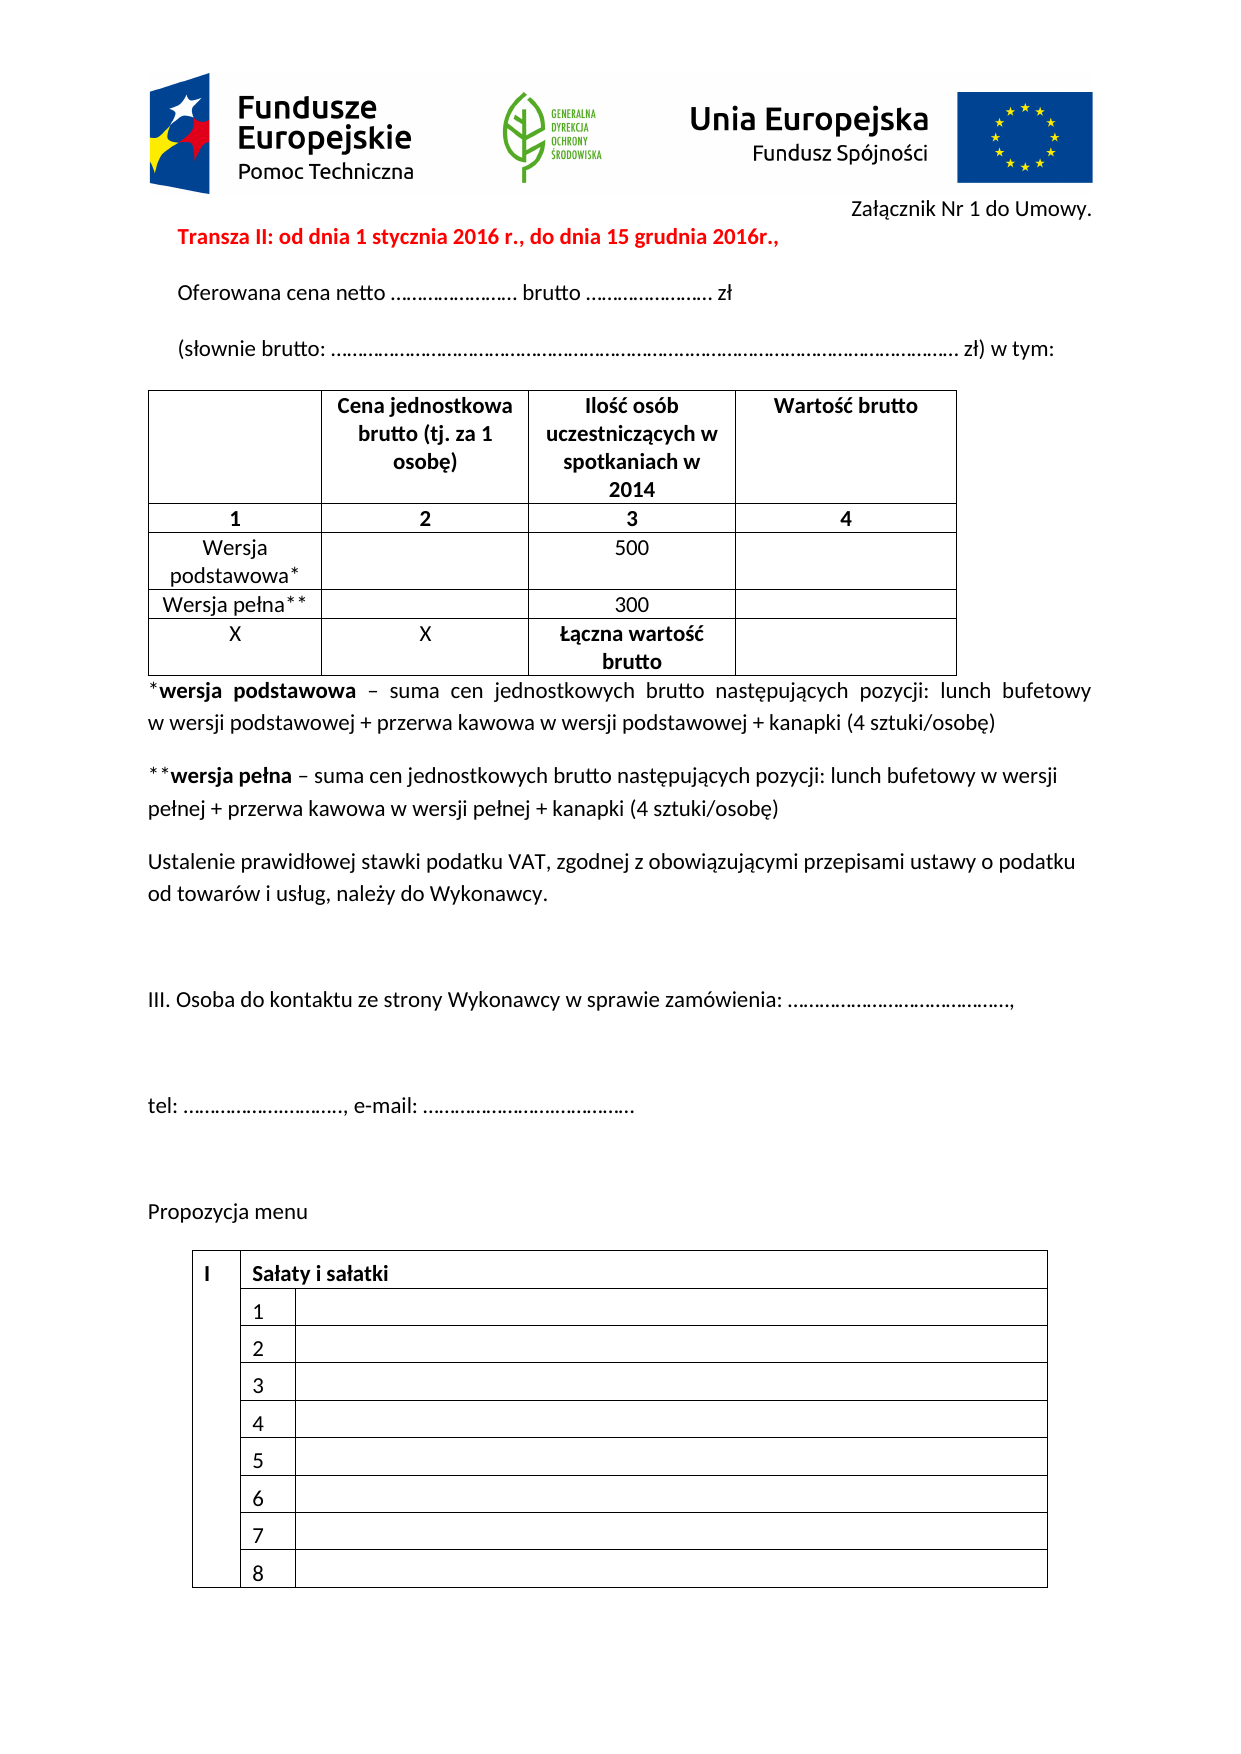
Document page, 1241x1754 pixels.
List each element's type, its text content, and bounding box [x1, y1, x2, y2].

table_cell 3 [241, 1363, 295, 1400]
table_header Sałaty i sałatki [241, 1251, 1047, 1287]
table_cell 7 [241, 1513, 295, 1549]
table_cell Wersja pełna** [149, 590, 321, 618]
text (słownie brutto: …………………………………………………………..…………………………………………… zł) w tym: [177, 334, 1093, 362]
text *wersja podstawowa – suma cen jednostkowych brutto następujących pozycji: lunch bufetowy w wersji podstawowej + przerwa kawowa w wersji podstawowej + kanapki (4 sztuki/osobę) [148, 676, 1093, 737]
table_cell 6 [241, 1476, 295, 1512]
table_cell [322, 533, 528, 589]
table_cell [296, 1363, 1047, 1400]
table_cell 8 [241, 1550, 295, 1587]
text Propozycja menu [148, 1197, 1093, 1225]
text Oferowana cena netto …………………… brutto …………………… zł [177, 278, 1093, 306]
table_cell [296, 1476, 1047, 1512]
text Ustalenie prawidłowej stawki podatku VAT, zgodnej z obowiązującymi przepisami ustawy o podatku od towarów i usług, należy do Wykonawcy. [148, 847, 1093, 907]
table_cell Łączna wartość brutto [529, 619, 735, 675]
table_cell [322, 590, 528, 618]
table_header [149, 391, 321, 503]
table_cell 4 [241, 1401, 295, 1437]
table_header Cena jednostkowa brutto (tj. za 1 osobę) [322, 391, 528, 503]
table_cell [296, 1438, 1047, 1474]
table_cell [736, 590, 956, 618]
table_cell [736, 619, 956, 675]
table_header Ilość osób uczestniczących w spotkaniach w 2014 [529, 391, 735, 503]
text III. Osoba do kontaktu ze strony Wykonawcy w sprawie zamówienia: ……………………………………, [148, 985, 1093, 1013]
table_cell [296, 1289, 1047, 1325]
table_cell 2 [241, 1326, 295, 1362]
table_cell 4 [736, 504, 956, 532]
table_cell 300 [529, 590, 735, 618]
table_cell 500 [529, 533, 735, 589]
table_header Wartość brutto [736, 391, 956, 503]
picture [149, 73, 1093, 194]
table_cell [296, 1513, 1047, 1549]
table_cell [296, 1401, 1047, 1437]
table_cell 1 [149, 504, 321, 532]
text Transza II: od dnia 1 stycznia 2016 r., do dnia 15 grudnia 2016r., [177, 222, 1093, 250]
table_cell X [322, 619, 528, 675]
table_cell X [149, 619, 321, 675]
table_cell Wersja podstawowa* [149, 533, 321, 589]
table_cell [296, 1326, 1047, 1362]
table_cell 1 [241, 1289, 295, 1325]
table_cell 5 [241, 1438, 295, 1474]
text tel: ……………….……….., e-mail: …………………….…………… [148, 1091, 1093, 1119]
table_cell [296, 1550, 1047, 1587]
table_cell [736, 533, 956, 589]
table_cell 3 [529, 504, 735, 532]
text **wersja pełna – suma cen jednostkowych brutto następujących pozycji: lunch bufetowy w wersji pełnej + przerwa kawowa w wersji pełnej + kanapki (4 sztuki/osobę) [148, 762, 1093, 822]
table_header I [193, 1251, 240, 1587]
table_cell 2 [322, 504, 528, 532]
